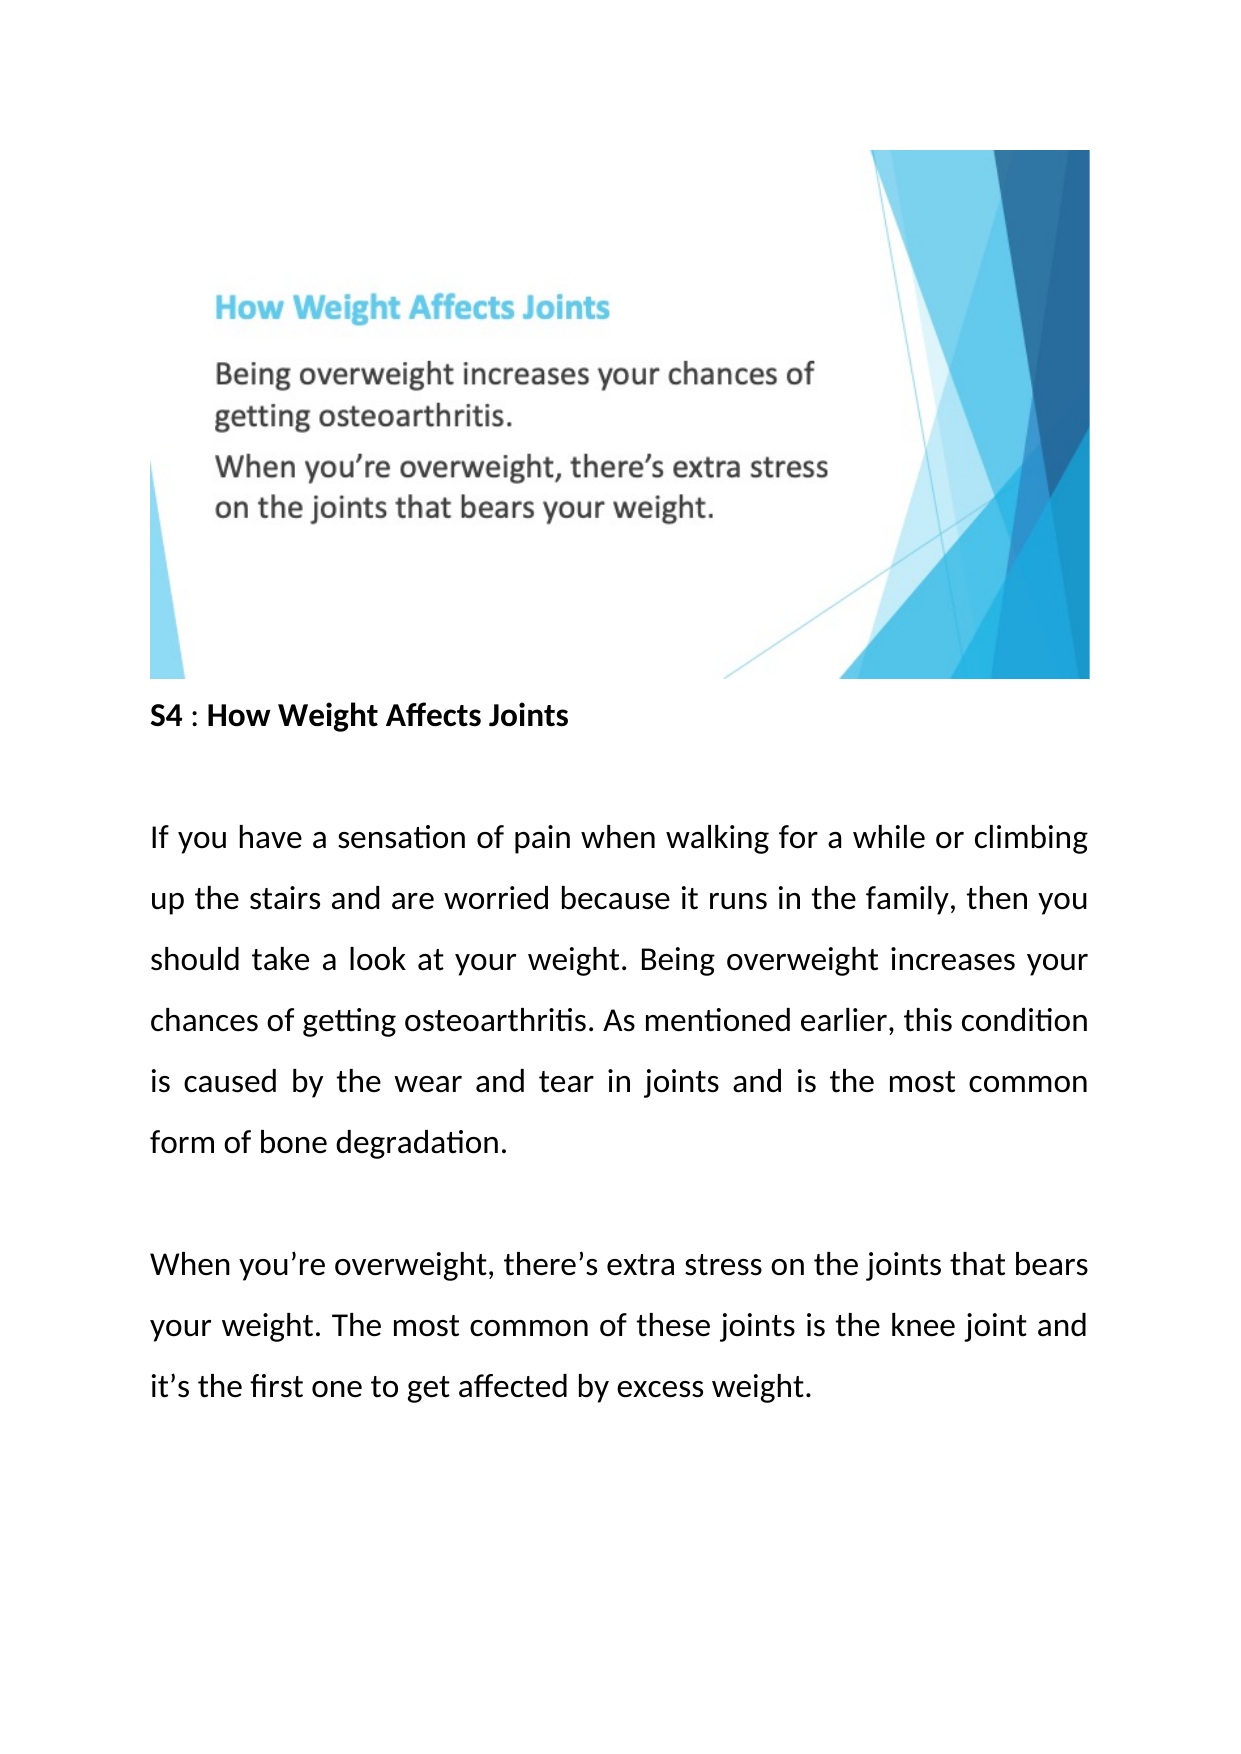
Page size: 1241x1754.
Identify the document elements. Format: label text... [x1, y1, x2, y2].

picture [150, 150, 1090, 679]
text When you’re overweight, there’s extra stress on the joints that bears your weight. The most common of these joints is the knee joint and it’s the first one to get affected by excess weight. [150, 1243, 1090, 1406]
text S4 : How Weight Affects Joints [150, 694, 1090, 734]
text If you have a sensation of pain when walking for a while or climbing up the stairs and are worried because it runs in the family, then you should take a look at your weight. Being overweight increases your chances of getting osteoarthritis. As mentioned earlier, this condition is caused by the wear and tear in joints and is the most common form of bone degradation. [150, 816, 1090, 1162]
